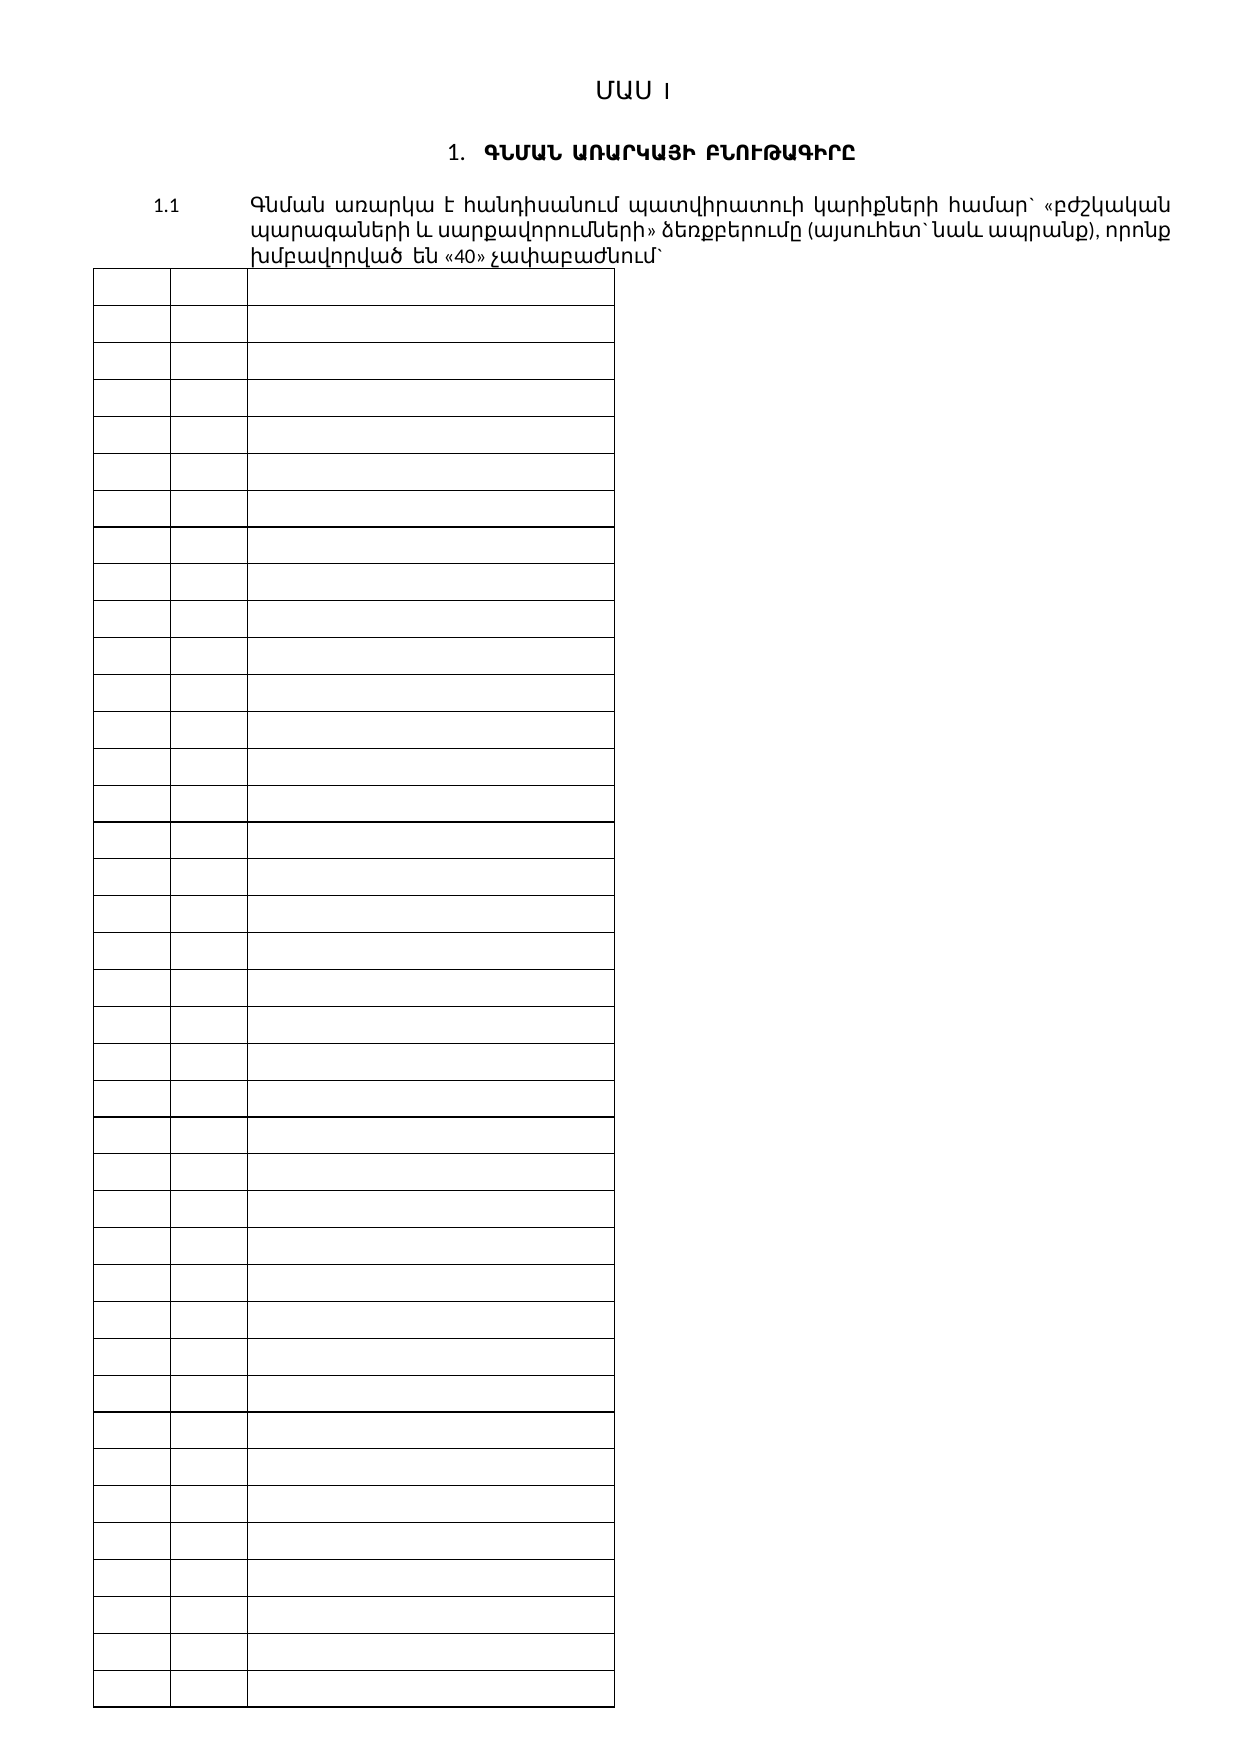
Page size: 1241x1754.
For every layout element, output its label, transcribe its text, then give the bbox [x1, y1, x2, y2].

text ՄԱՍ I [94, 75, 1171, 106]
list ԳՆՄԱՆ ԱՌԱՐԿԱՅԻ ԲՆՈՒԹԱԳԻՐԸ [131, 136, 1171, 167]
subtitle Գնման առարկա է հանդիսանում պատվիրատուի կարիքների համար` «բժշկական պարագաների և սարքավորումների» ձեռքբերումը (այսուհետ` նաև ապրանք), որոնք խմբավորված են «40» չափաբաժնում` [153, 192, 1171, 268]
